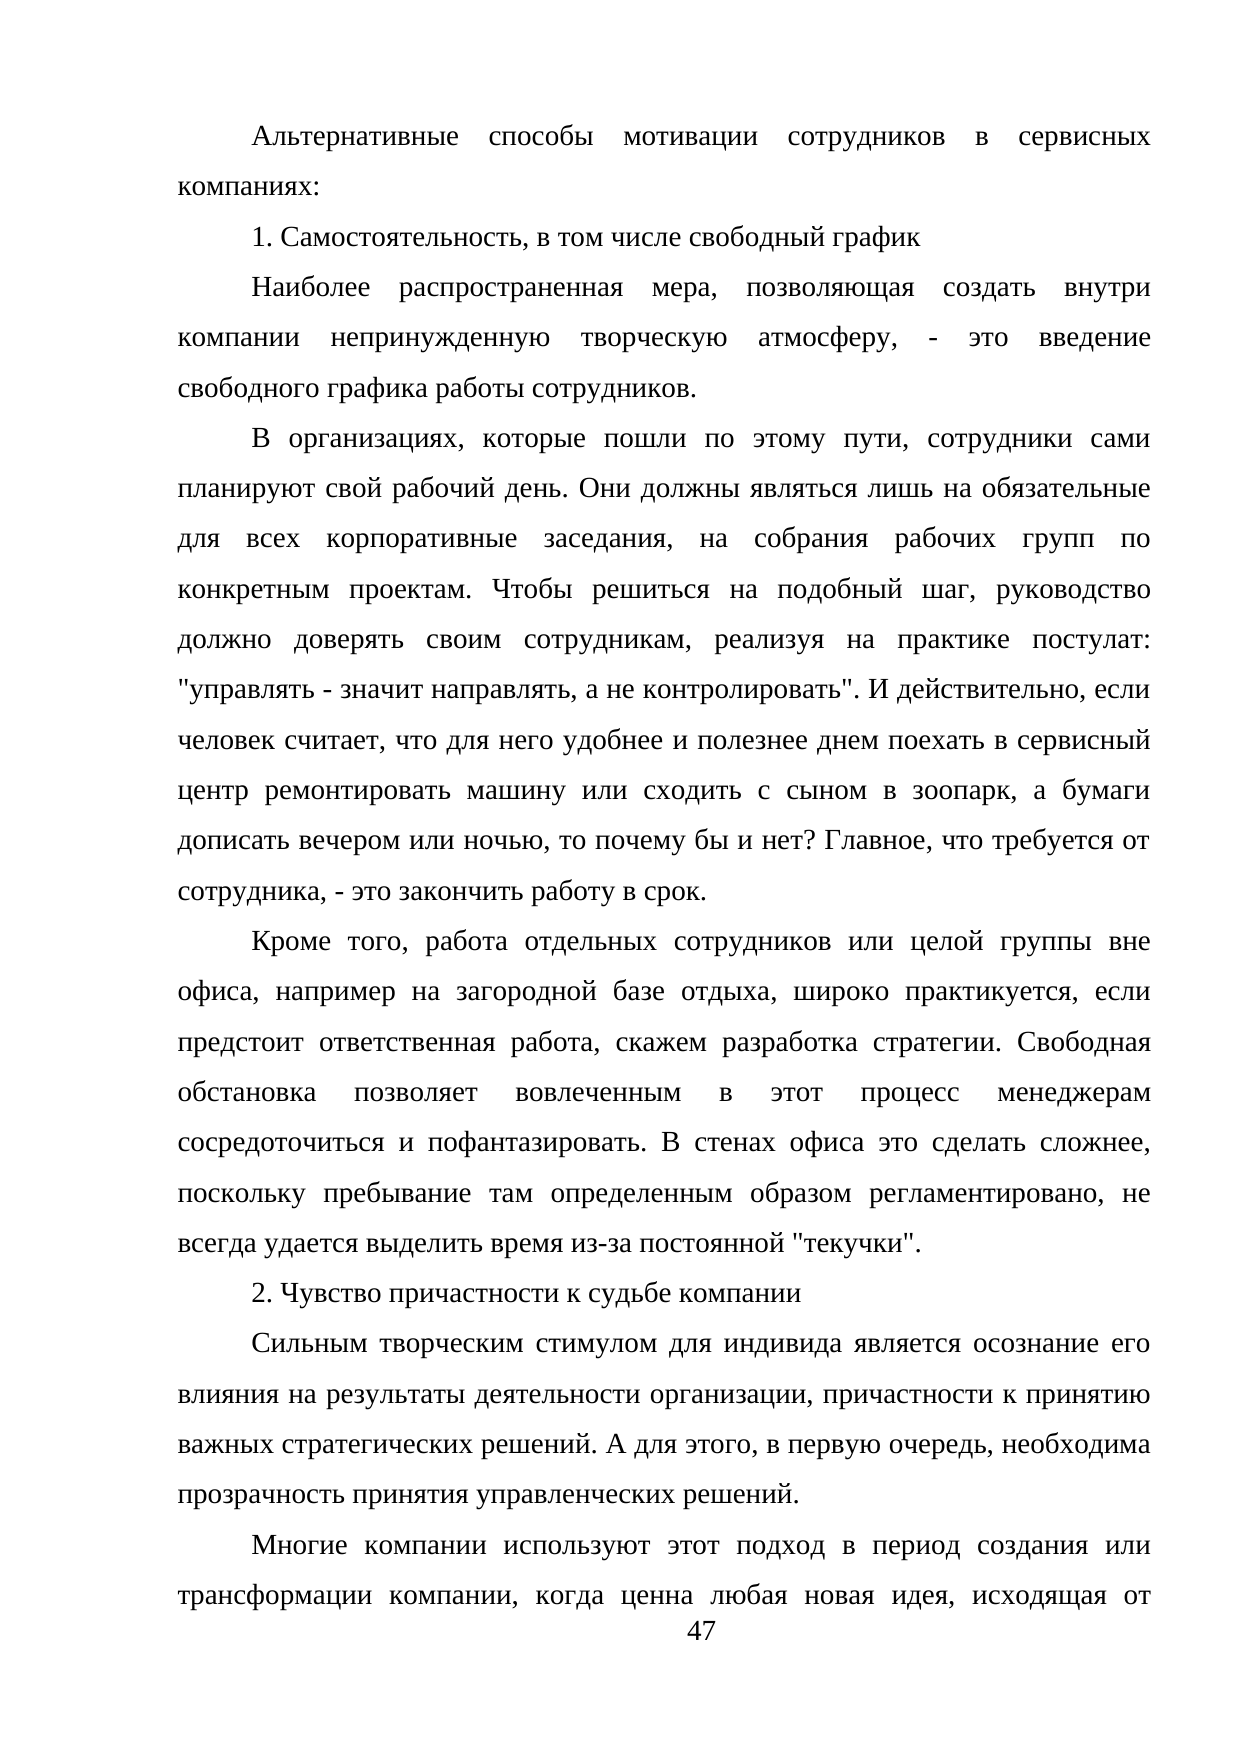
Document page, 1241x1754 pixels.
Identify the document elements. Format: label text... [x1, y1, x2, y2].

text В организациях, которые пошли по этому пути, сотрудники сами планируют свой рабочий день. Они должны являться лишь на обязательные для всех корпоративные заседания, на собрания рабочих групп по конкретным проектам. Чтобы решиться на подобный шаг, руководство должно доверять своим сотрудникам, реализуя на практике постулат: "управлять - значит направлять, а не контролировать". И действительно, если человек считает, что для него удобнее и полезнее днем поехать в сервисный центр ремонтировать машину или сходить с сыном в зоопарк, а бумаги дописать вечером или ночью, то почему бы и нет? Главное, что требуется от сотрудника, - это закончить работу в срок. [177, 420, 1152, 906]
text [177, 1527, 1152, 1611]
text Альтернативные способы мотивации сотрудников в сервисных компаниях: [177, 118, 1152, 202]
text 1. Самостоятельность, в том числе свободный график [177, 219, 1152, 252]
text Наиболее распространенная мера, позволяющая создать внутри компании непринужденную творческую атмосферу, - это введение свободного графика работы сотрудников. [177, 269, 1152, 403]
text Кроме того, работа отдельных сотрудников или целой группы вне офиса, например на загородной базе отдыха, широко практикуется, если предстоит ответственная работа, скажем разработка стратегии. Свободная обстановка позволяет вовлеченным в этот процесс менеджерам сосредоточиться и пофантазировать. В стенах офиса это сделать сложнее, поскольку пребывание там определенным образом регламентировано, не всегда удается выделить время из-за постоянной "текучки". [177, 923, 1152, 1258]
text Сильным творческим стимулом для индивида является осознание его влияния на результаты деятельности организации, причастности к принятию важных стратегических решений. А для этого, в первую очередь, необходима прозрачность принятия управленческих решений. [177, 1326, 1152, 1510]
text 2. Чувство причастности к судьбе компании [177, 1275, 1152, 1309]
